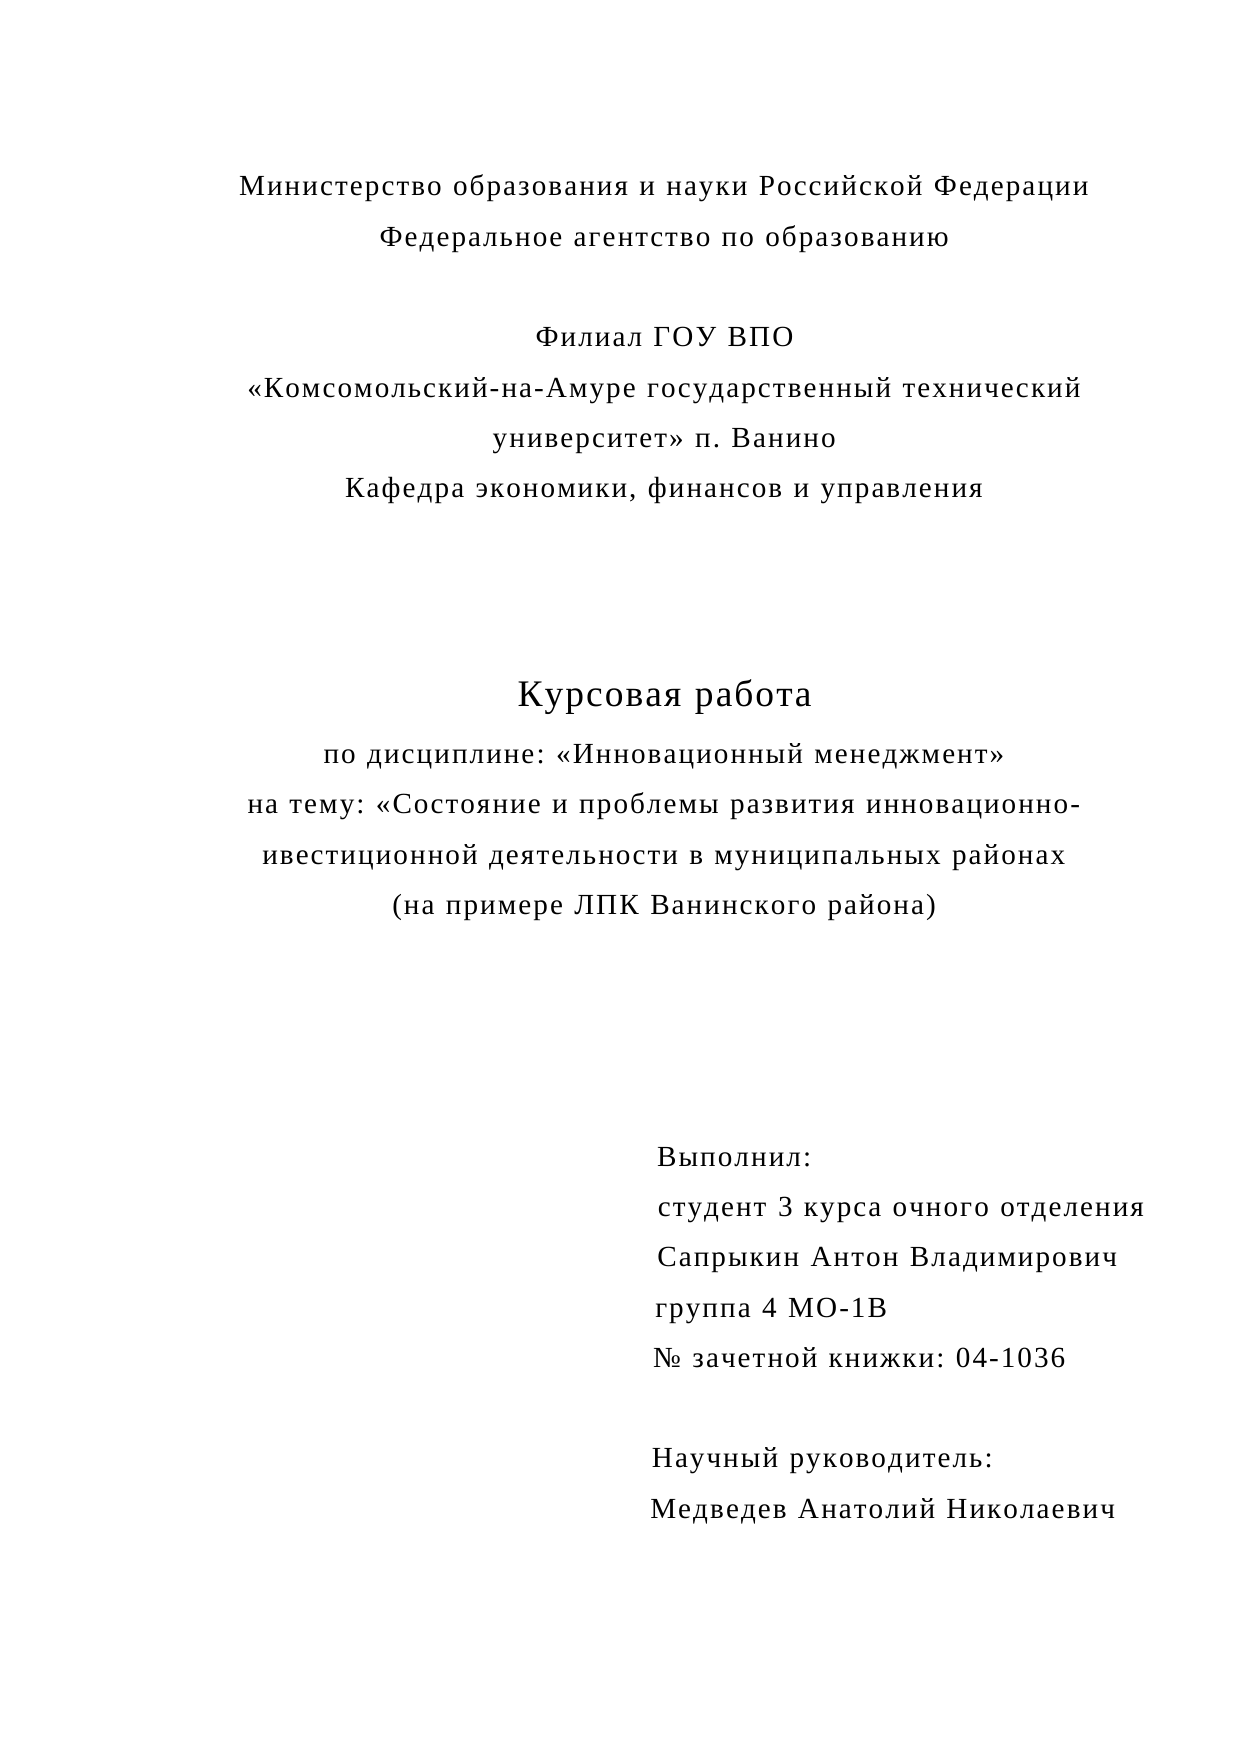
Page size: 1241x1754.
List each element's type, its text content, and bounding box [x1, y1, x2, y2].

text Федеральное агентство по образованию [177, 219, 1152, 252]
text «Комсомольский-на-Амуре государственный технический университет» п. Ванино [177, 370, 1152, 453]
text № зачетной книжки: 04-1036 [177, 1340, 1152, 1373]
text Научный руководитель: [177, 1441, 1152, 1474]
text (на примере ЛПК Ванинского района) [177, 887, 1152, 921]
text Сапрыкин Антон Владимирович [177, 1239, 1152, 1273]
text на тему: «Состояние и проблемы развития инновационно-ивестиционной деятельности в муниципальных районах [177, 787, 1152, 870]
text студент 3 курса очного отделения [177, 1189, 1152, 1223]
text по дисциплине: «Инновационный менеджмент» [177, 736, 1152, 770]
text группа 4 МО-1В [177, 1290, 1152, 1323]
text Курсовая работа [177, 672, 1152, 715]
text Медведев Анатолий Николаевич [177, 1491, 1152, 1524]
text Кафедра экономики, финансов и управления [177, 470, 1152, 504]
text Министерство образования и науки Российской Федерации [177, 168, 1152, 202]
text Выполнил: [177, 1139, 1152, 1172]
text Филиал ГОУ ВПО [177, 319, 1152, 353]
